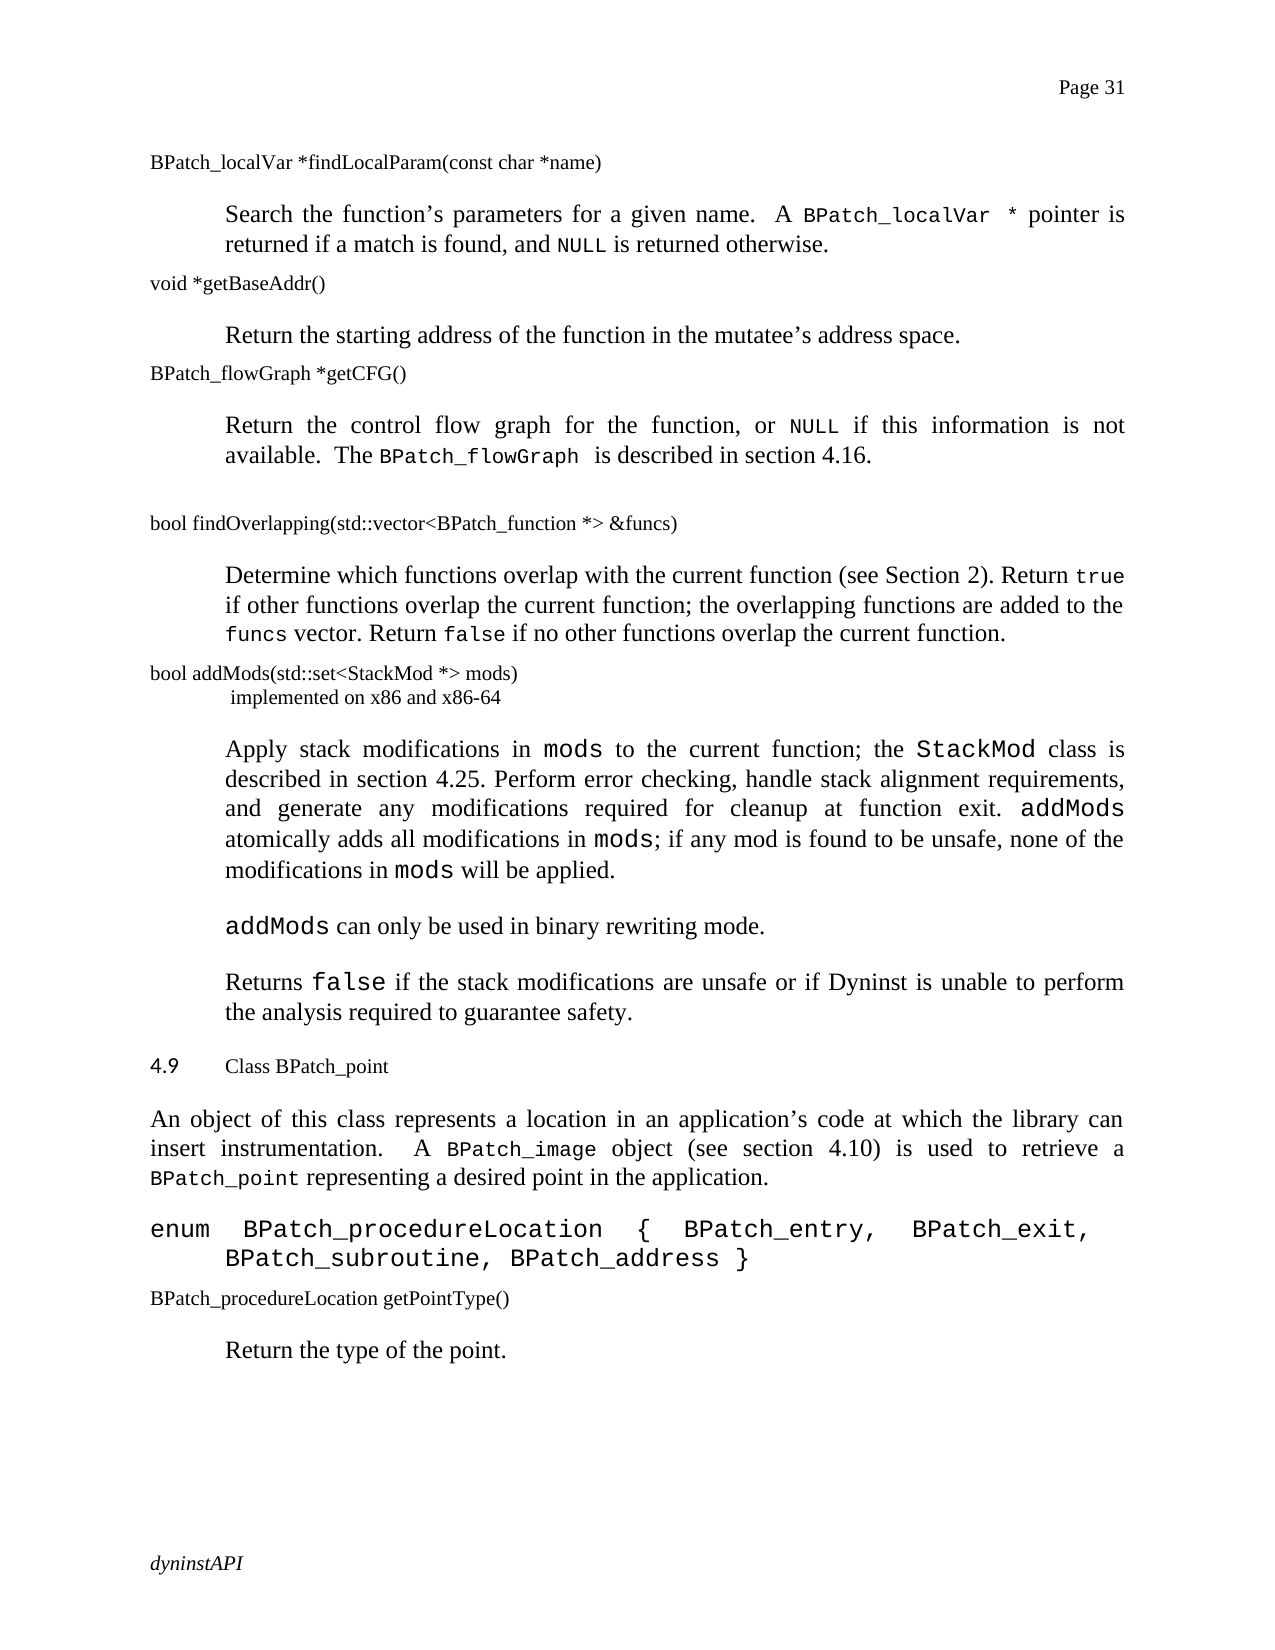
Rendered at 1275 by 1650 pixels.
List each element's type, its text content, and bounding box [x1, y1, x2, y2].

subtitle Class BPatch_point [150, 1051, 1125, 1079]
text BPatch_procedureLocation getPointType() [150, 1286, 1125, 1310]
text bool addMods(std::set<StackMod *> mods) implemented on x86 and x86-64 [150, 661, 1125, 709]
text An object of this class represents a location in an application’s code at which the library can insert instrumentation. A BPatch_image object (see section 4.10) is used to retrieve a BPatch_point representing a desired point in the application. [150, 1104, 1125, 1192]
list Return the type of the point. [225, 1335, 1125, 1364]
text enum BPatch_procedureLocation { BPatch_entry, BPatch_exit, BPatch_subroutine, BPatch_address } [150, 1217, 1125, 1274]
list Return the starting address of the function in the mutatee’s address space. [225, 320, 1125, 348]
text void *getBaseAddr() [150, 271, 1125, 295]
list Apply stack modifications in mods to the current function; the StackMod class is described in section 4.25. Perform error checking, handle stack alignment requirements, and generate any modifications required for cleanup at function exit. addMods atomically adds all modifications in mods; if any mod is found to be unsafe, none of the modifications in mods will be applied. [225, 734, 1125, 886]
list Returns false if the stack modifications are unsafe or if Dyninst is unable to perform the analysis required to guarantee safety. [225, 967, 1125, 1026]
text bool findOverlapping(std::vector<BPatch_function *> &funcs) [150, 511, 1125, 535]
list Determine which functions overlap with the current function (see Section 2). Return true if other functions overlap the current function; the overlapping functions are added to the funcs vector. Return false if no other functions overlap the current function. [225, 560, 1125, 648]
text BPatch_localVar *findLocalParam(const char *name) [150, 150, 1125, 174]
list addMods can only be used in binary rewriting mode. [225, 911, 1125, 942]
list Return the control flow graph for the function, or NULL if this information is not available. The BPatch_flowGraph is described in section 4.16. [225, 410, 1125, 471]
text BPatch_flowGraph *getCFG() [150, 361, 1125, 385]
list Search the function’s parameters for a given name. A BPatch_localVar * pointer is returned if a match is found, and NULL is returned otherwise. [225, 199, 1125, 258]
